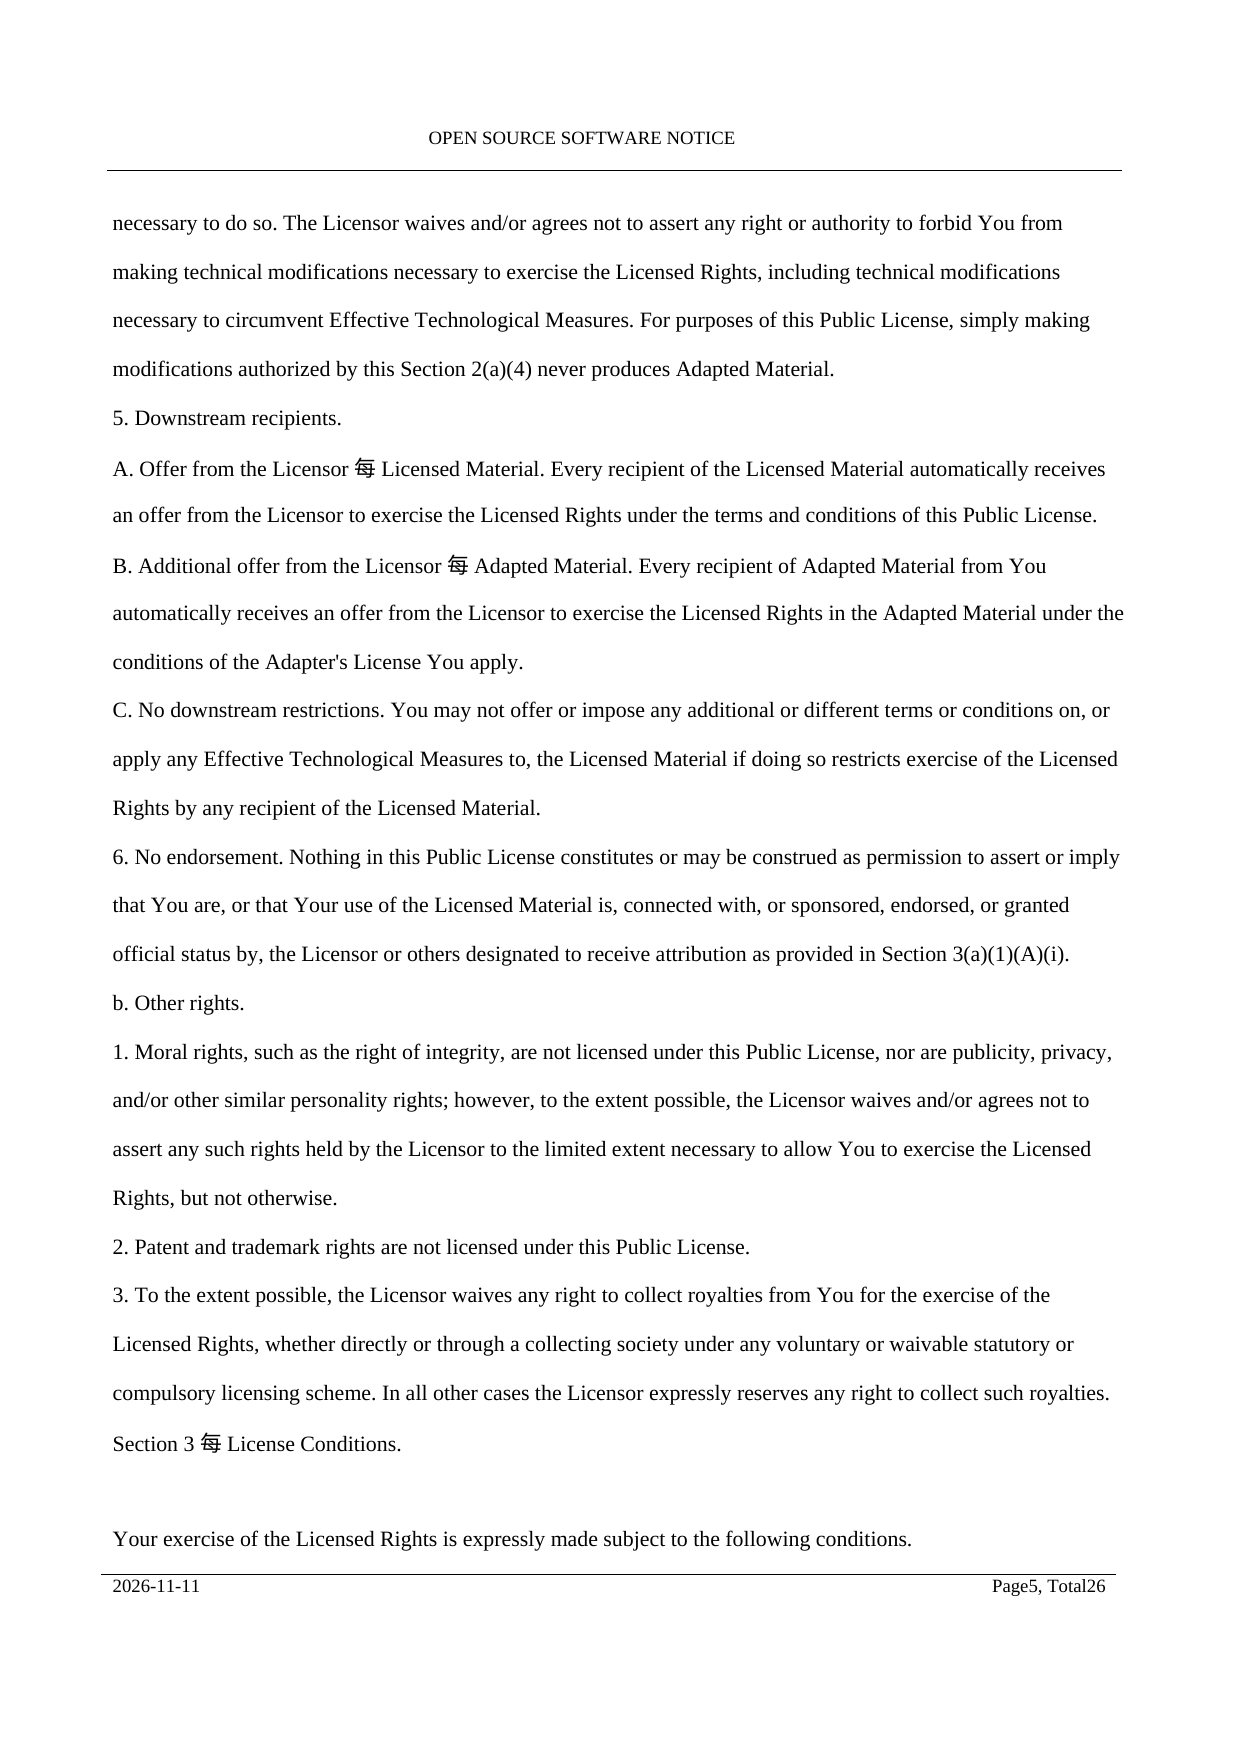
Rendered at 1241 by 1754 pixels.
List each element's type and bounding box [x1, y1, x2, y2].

text [112, 206, 1128, 1555]
